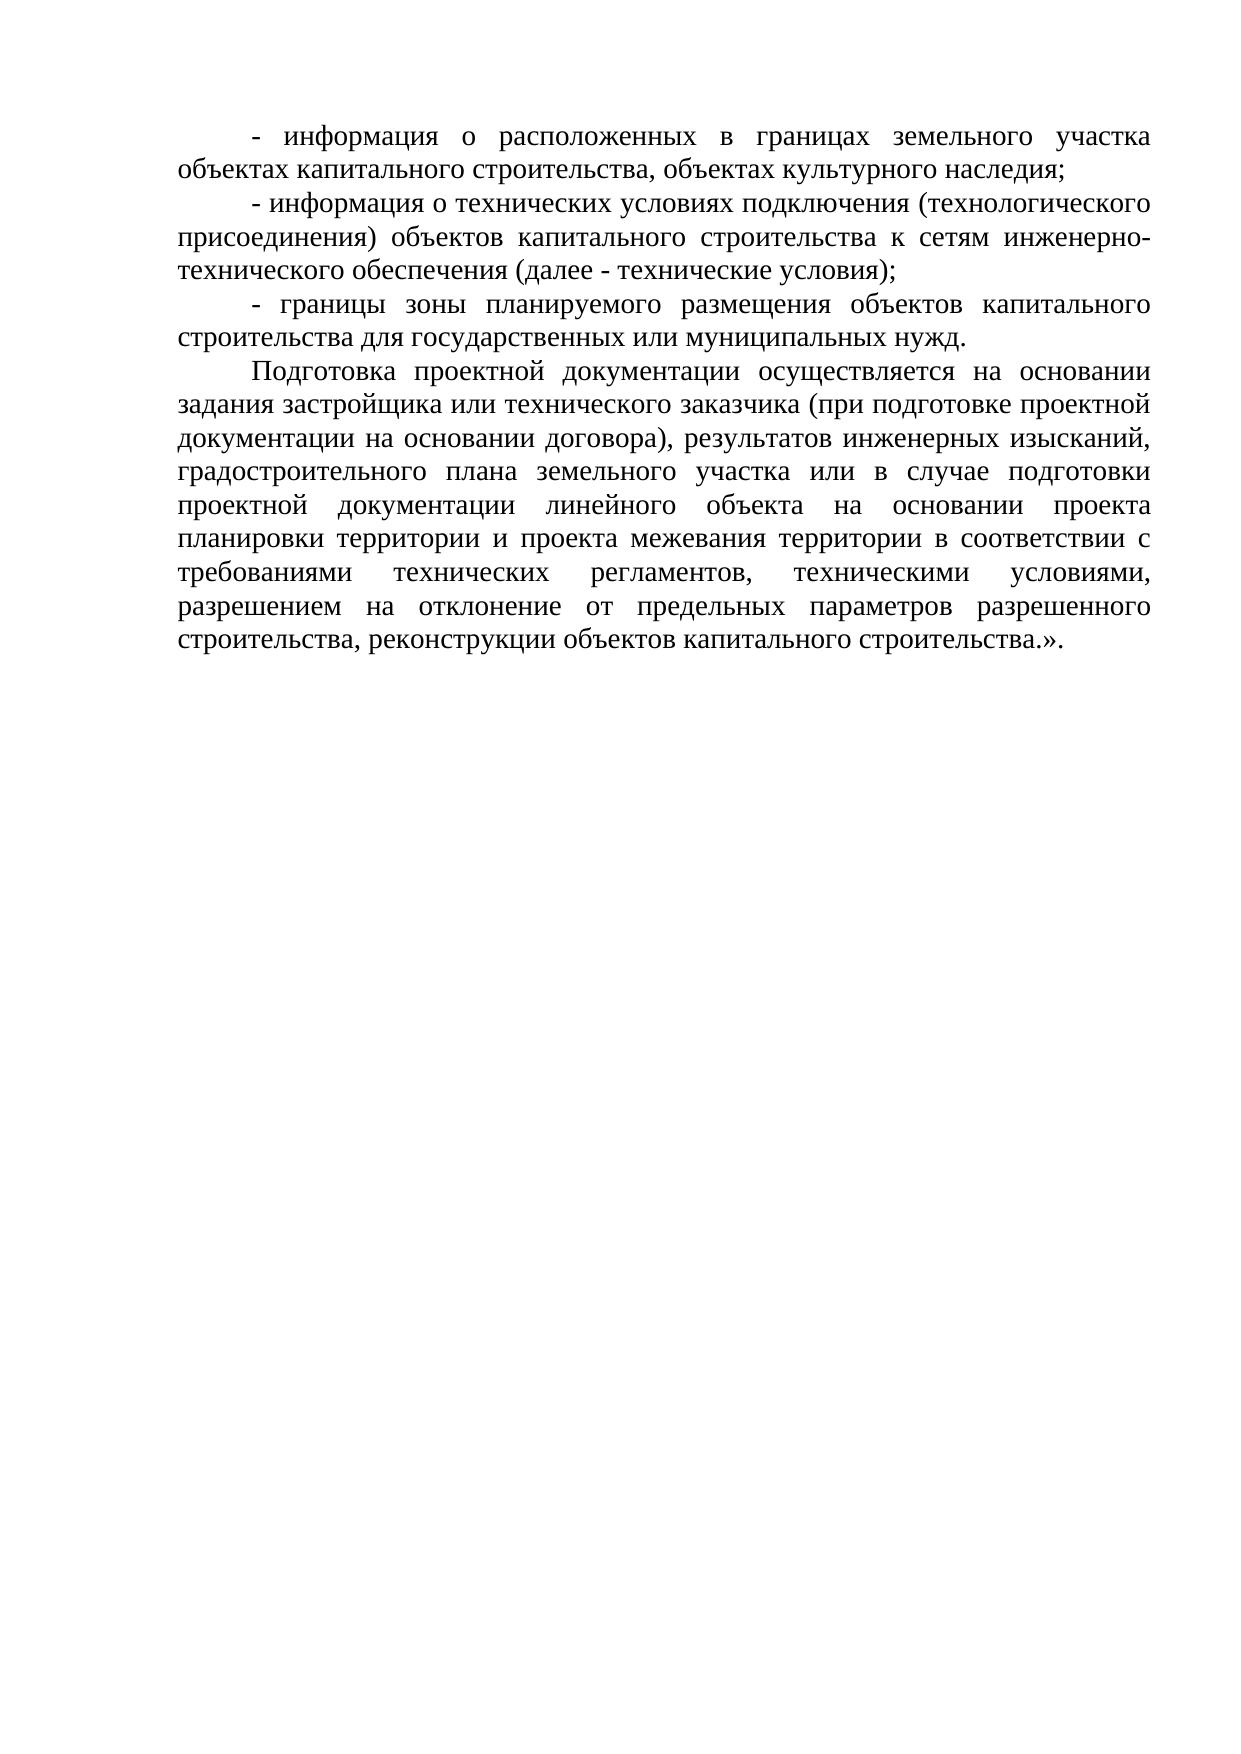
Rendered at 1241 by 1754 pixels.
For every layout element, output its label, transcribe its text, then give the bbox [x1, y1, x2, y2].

text - информация о технических условиях подключения (технологического присоединения) объектов капитального строительства к сетям инженерно-технического обеспечения (далее - технические условия); [177, 185, 1152, 286]
text - информация о расположенных в границах земельного участка объектах капитального строительства, объектах культурного наследия; [177, 118, 1152, 185]
text Подготовка проектной документации осуществляется на основании задания застройщика или технического заказчика (при подготовке проектной документации на основании договора), результатов инженерных изысканий, градостроительного плана земельного участка или в случае подготовки проектной документации линейного объекта на основании проекта планировки территории и проекта межевания территории в соответствии с требованиями технических регламентов, техническими условиями, разрешением на отклонение от предельных параметров разрешенного строительства, реконструкции объектов капитального строительства.». [177, 353, 1152, 655]
text - границы зоны планируемого размещения объектов капитального строительства для государственных или муниципальных нужд. [177, 286, 1152, 353]
